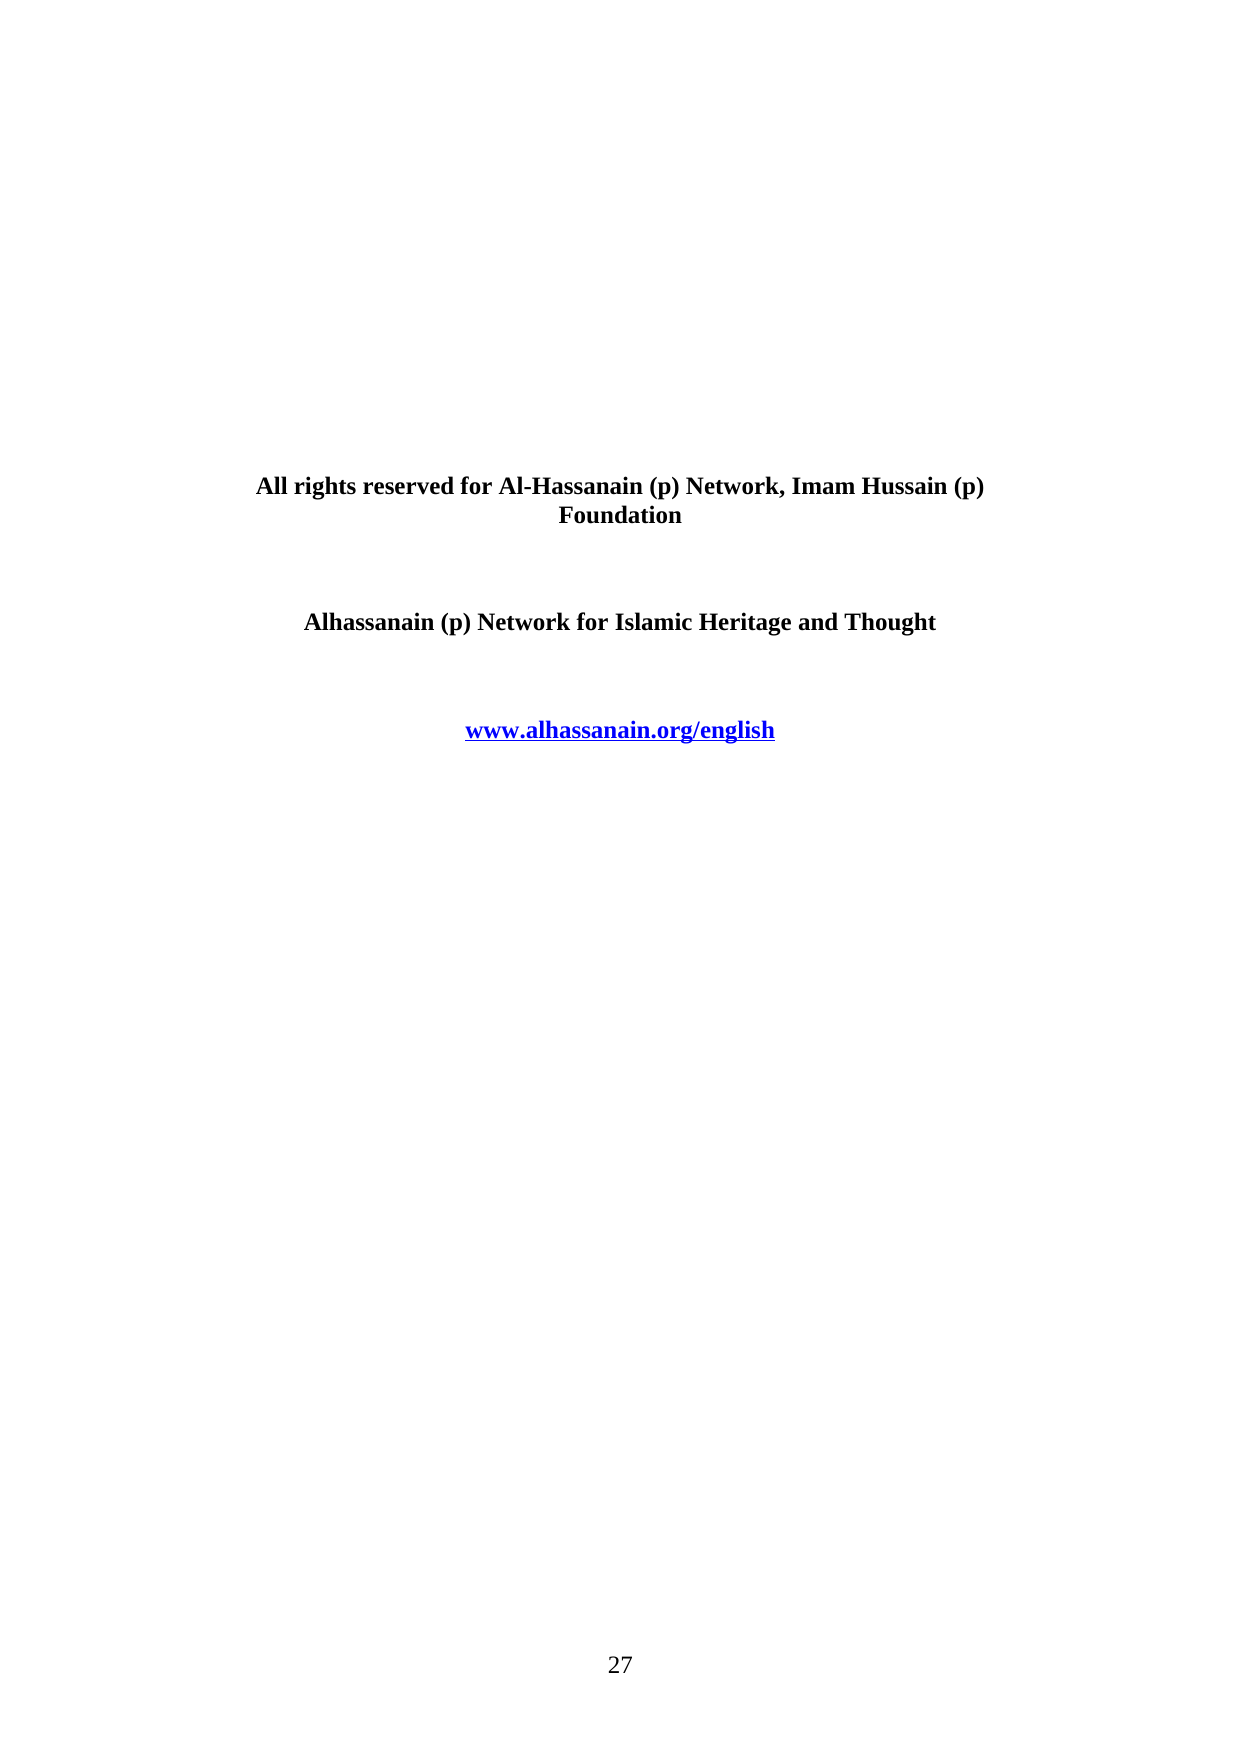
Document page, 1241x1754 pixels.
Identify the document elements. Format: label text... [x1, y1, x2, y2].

text Alhassanain (p) Network for Islamic Heritage and Thought [236, 607, 1004, 636]
text www.alhassanain.org/english [236, 715, 1004, 743]
text All rights reserved for Al-Hassanain (p) Network, Imam Hussain (p) Foundation [236, 471, 1004, 528]
